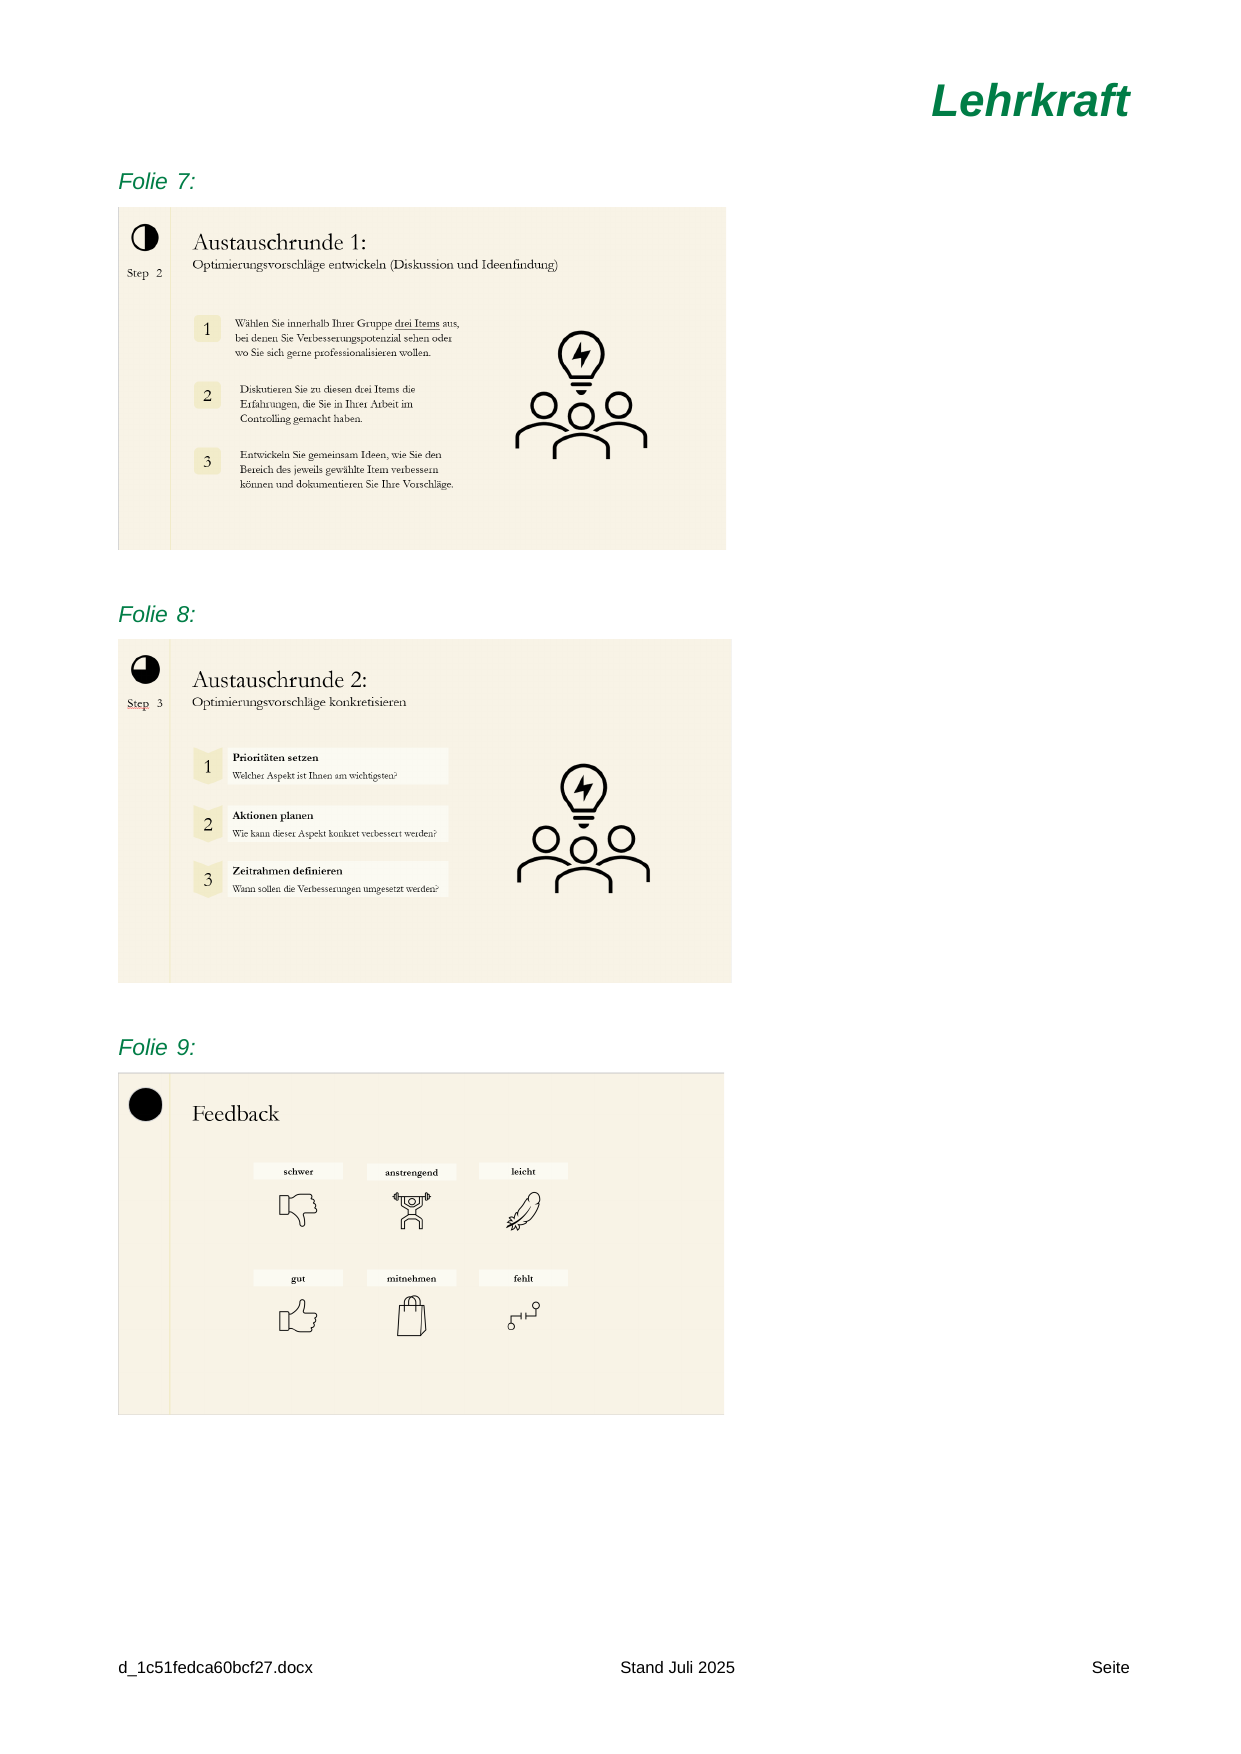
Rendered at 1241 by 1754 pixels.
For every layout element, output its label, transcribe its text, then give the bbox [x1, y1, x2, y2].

text Folie 8: [118, 601, 1134, 627]
picture [118, 1072, 725, 1415]
text Folie 7: [118, 168, 1134, 194]
text Folie 9: [118, 1034, 1134, 1060]
picture [118, 207, 727, 550]
picture [118, 639, 732, 983]
